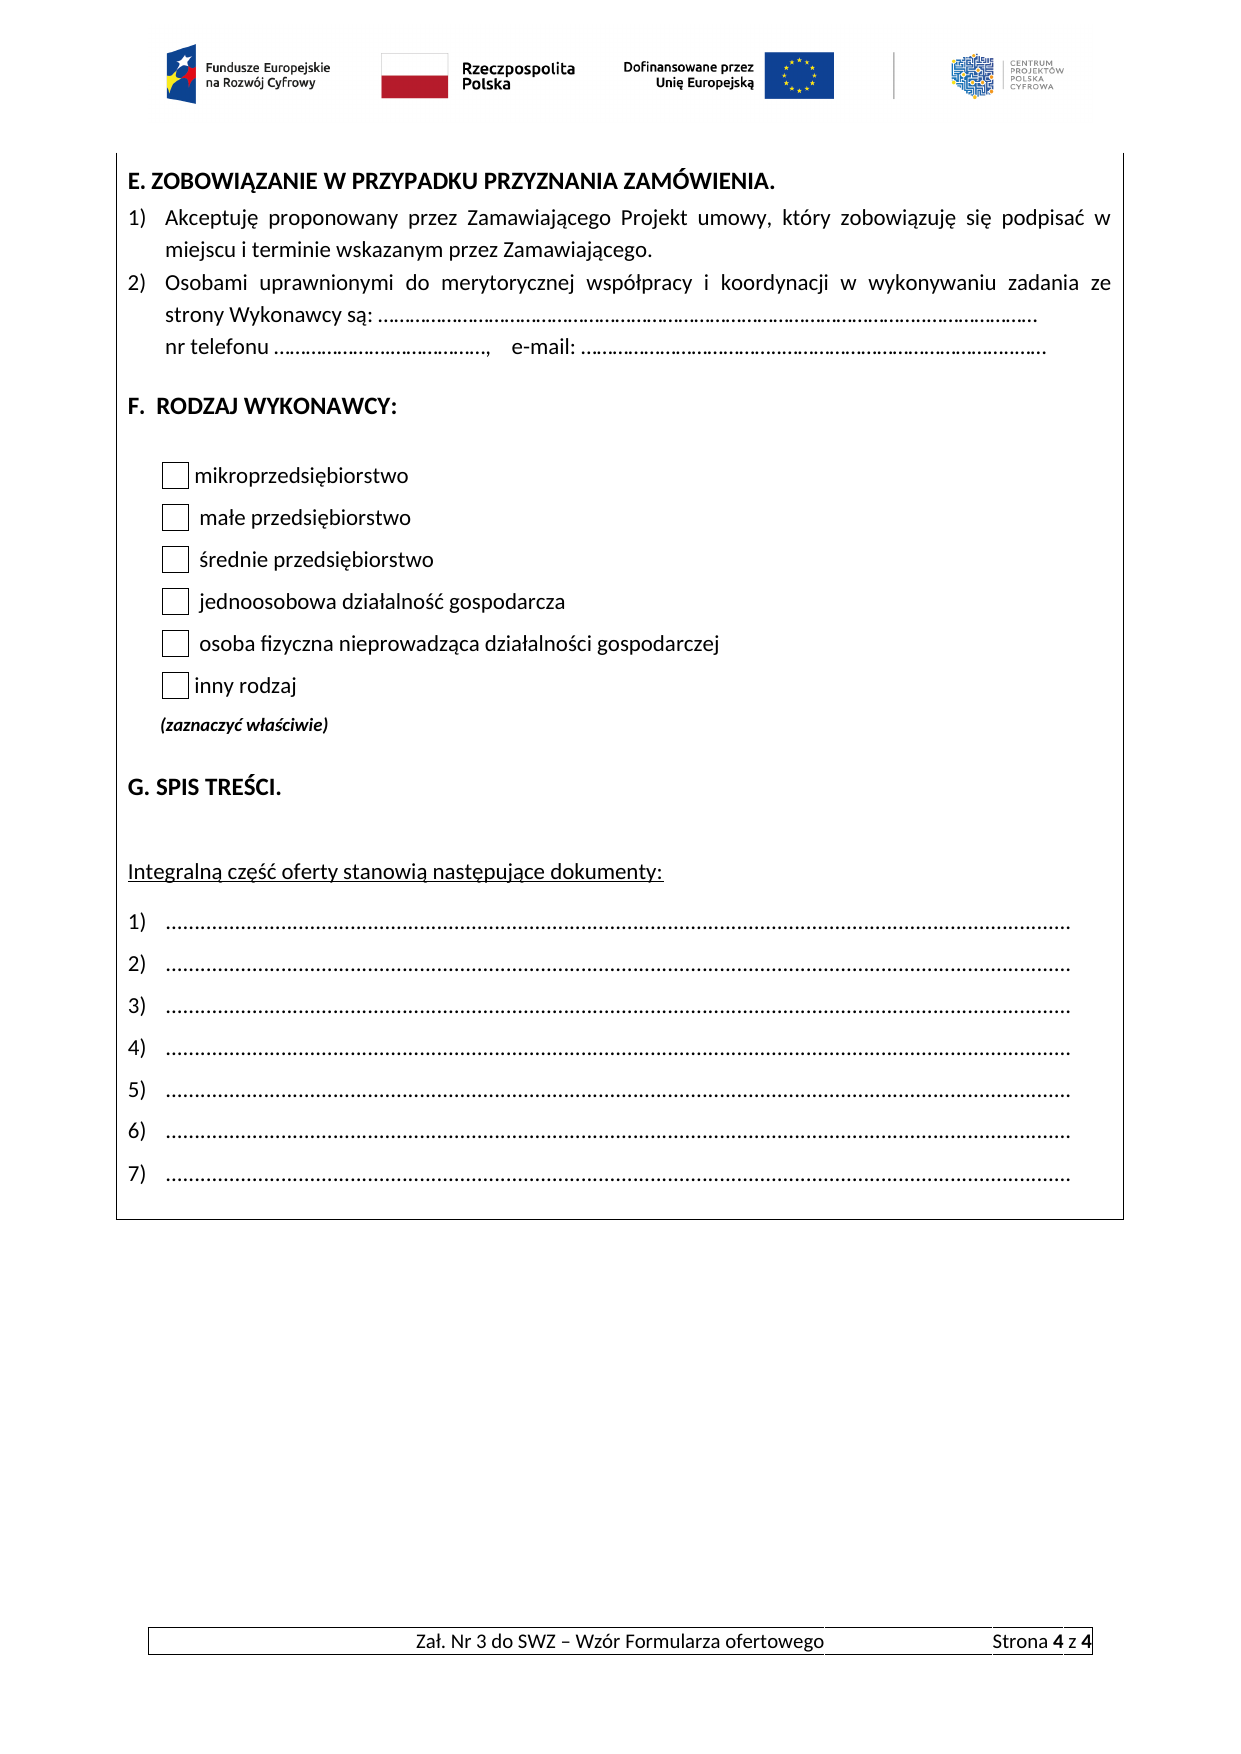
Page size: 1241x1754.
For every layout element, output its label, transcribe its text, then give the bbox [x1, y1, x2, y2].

table_cell G. SPIS TREŚCI. Integralną część oferty stanowią następujące dokumenty: ............................................................................................................................................................. ............................................................................................................................................................. ............................................................................................................................................................. ............................................................................................................................................................. ............................................................................................................................................................. ............................................................................................................................................................. ............................................................................................................................................................. [117, 759, 1123, 1218]
picture [147, 24, 1093, 123]
table_cell F. RODZAJ WYKONAWCY: mikroprzedsiębiorstwo małe przedsiębiorstwo średnie przedsiębiorstwo jednoosobowa działalność gospodarcza osoba fizyczna nieprowadząca działalności gospodarczej inny rodzaj (zaznaczyć właściwie) [117, 378, 1123, 759]
table_cell E. ZOBOWIĄZANIE W PRZYPADKU PRZYZNANIA ZAMÓWIENIA. Akceptuję proponowany przez Zamawiającego Projekt umowy, który zobowiązuję się podpisać w miejscu i terminie wskazanym przez Zamawiającego. Osobami uprawnionymi do merytorycznej współpracy i koordynacji w wykonywaniu zadania ze strony Wykonawcy są: …………………………………………………………………………………………..………………… nr telefonu ………………….………………, e-mail: ………………………………..……………………………………..…… [117, 153, 1123, 378]
